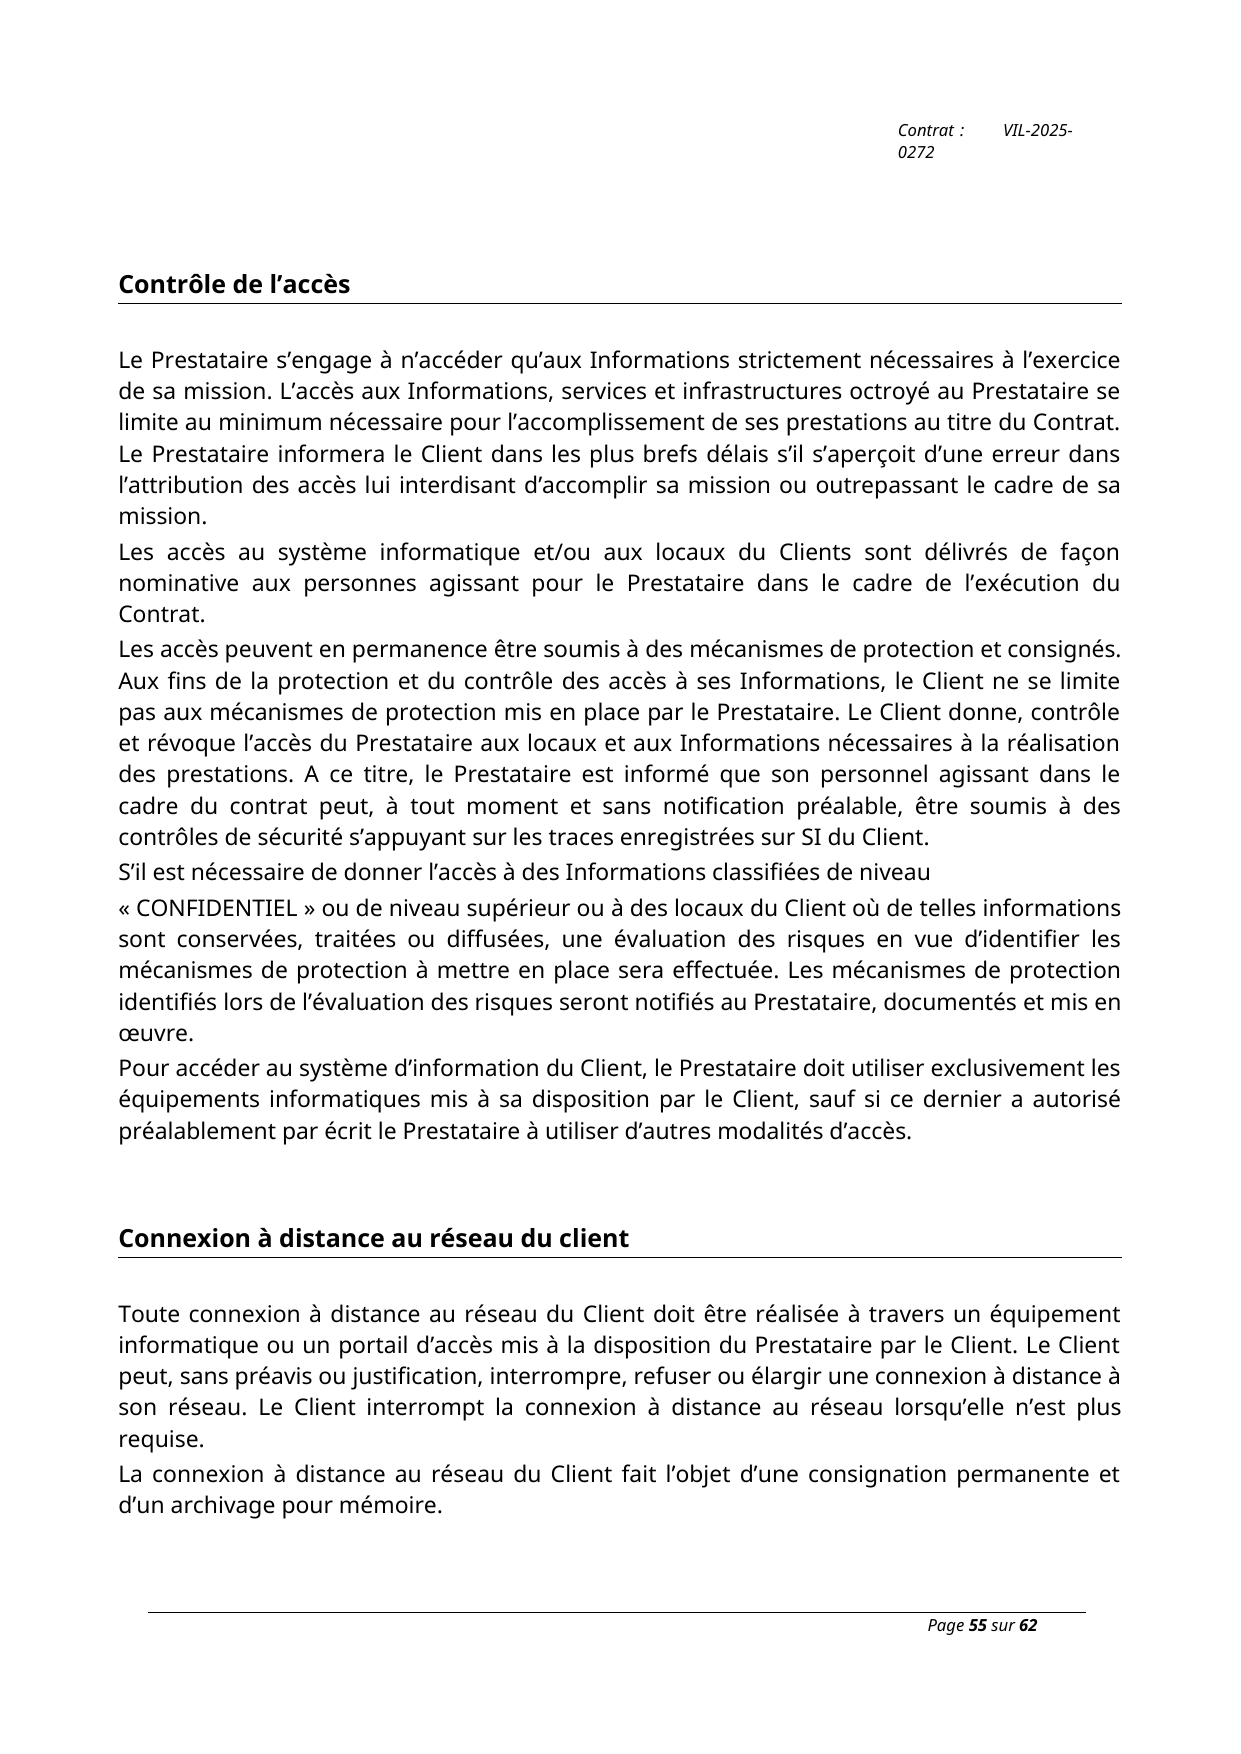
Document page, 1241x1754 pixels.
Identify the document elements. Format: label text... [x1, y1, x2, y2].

text La connexion à distance au réseau du Client fait l’objet d’une consignation permanente et d’un archivage pour mémoire. [118, 1458, 1122, 1521]
text Les accès peuvent en permanence être soumis à des mécanismes de protection et consignés. Aux fins de la protection et du contrôle des accès à ses Informations, le Client ne se limite pas aux mécanismes de protection mis en place par le Prestataire. Le Client donne, contrôle et révoque l’accès du Prestataire aux locaux et aux Informations nécessaires à la réalisation des prestations. A ce titre, le Prestataire est informé que son personnel agissant dans le cadre du contrat peut, à tout moment et sans notification préalable, être soumis à des contrôles de sécurité s’appuyant sur les traces enregistrées sur SI du Client. [118, 633, 1122, 852]
text S’il est nécessaire de donner l’accès à des Informations classifiées de niveau [118, 856, 1122, 887]
text Connexion à distance au réseau du client [118, 1221, 1122, 1257]
text Contrôle de l’accès [118, 267, 1122, 303]
text « CONFIDENTIEL » ou de niveau supérieur ou à des locaux du Client où de telles informations sont conservées, traitées ou diffusées, une évaluation des risques en vue d’identifier les mécanismes de protection à mettre en place sera effectuée. Les mécanismes de protection identifiés lors de l’évaluation des risques seront notifiés au Prestataire, documentés et mis en œuvre. [118, 892, 1122, 1048]
text Le Prestataire s’engage à n’accéder qu’aux Informations strictement nécessaires à l’exercice de sa mission. L’accès aux Informations, services et infrastructures octroyé au Prestataire se limite au minimum nécessaire pour l’accomplissement de ses prestations au titre du Contrat. Le Prestataire informera le Client dans les plus brefs délais s’il s’aperçoit d’une erreur dans l’attribution des accès lui interdisant d’accomplir sa mission ou outrepassant le cadre de sa mission. [118, 344, 1122, 531]
text Les accès au système informatique et/ou aux locaux du Clients sont délivrés de façon nominative aux personnes agissant pour le Prestataire dans le cadre de l’exécution du Contrat. [118, 535, 1122, 629]
text Toute connexion à distance au réseau du Client doit être réalisée à travers un équipement informatique ou un portail d’accès mis à la disposition du Prestataire par le Client. Le Client peut, sans préavis ou justification, interrompre, refuser ou élargir une connexion à distance à son réseau. Le Client interrompt la connexion à distance au réseau lorsqu’elle n’est plus requise. [118, 1298, 1122, 1454]
text Pour accéder au système d’information du Client, le Prestataire doit utiliser exclusivement les équipements informatiques mis à sa disposition par le Client, sauf si ce dernier a autorisé préalablement par écrit le Prestataire à utiliser d’autres modalités d’accès. [118, 1052, 1122, 1146]
